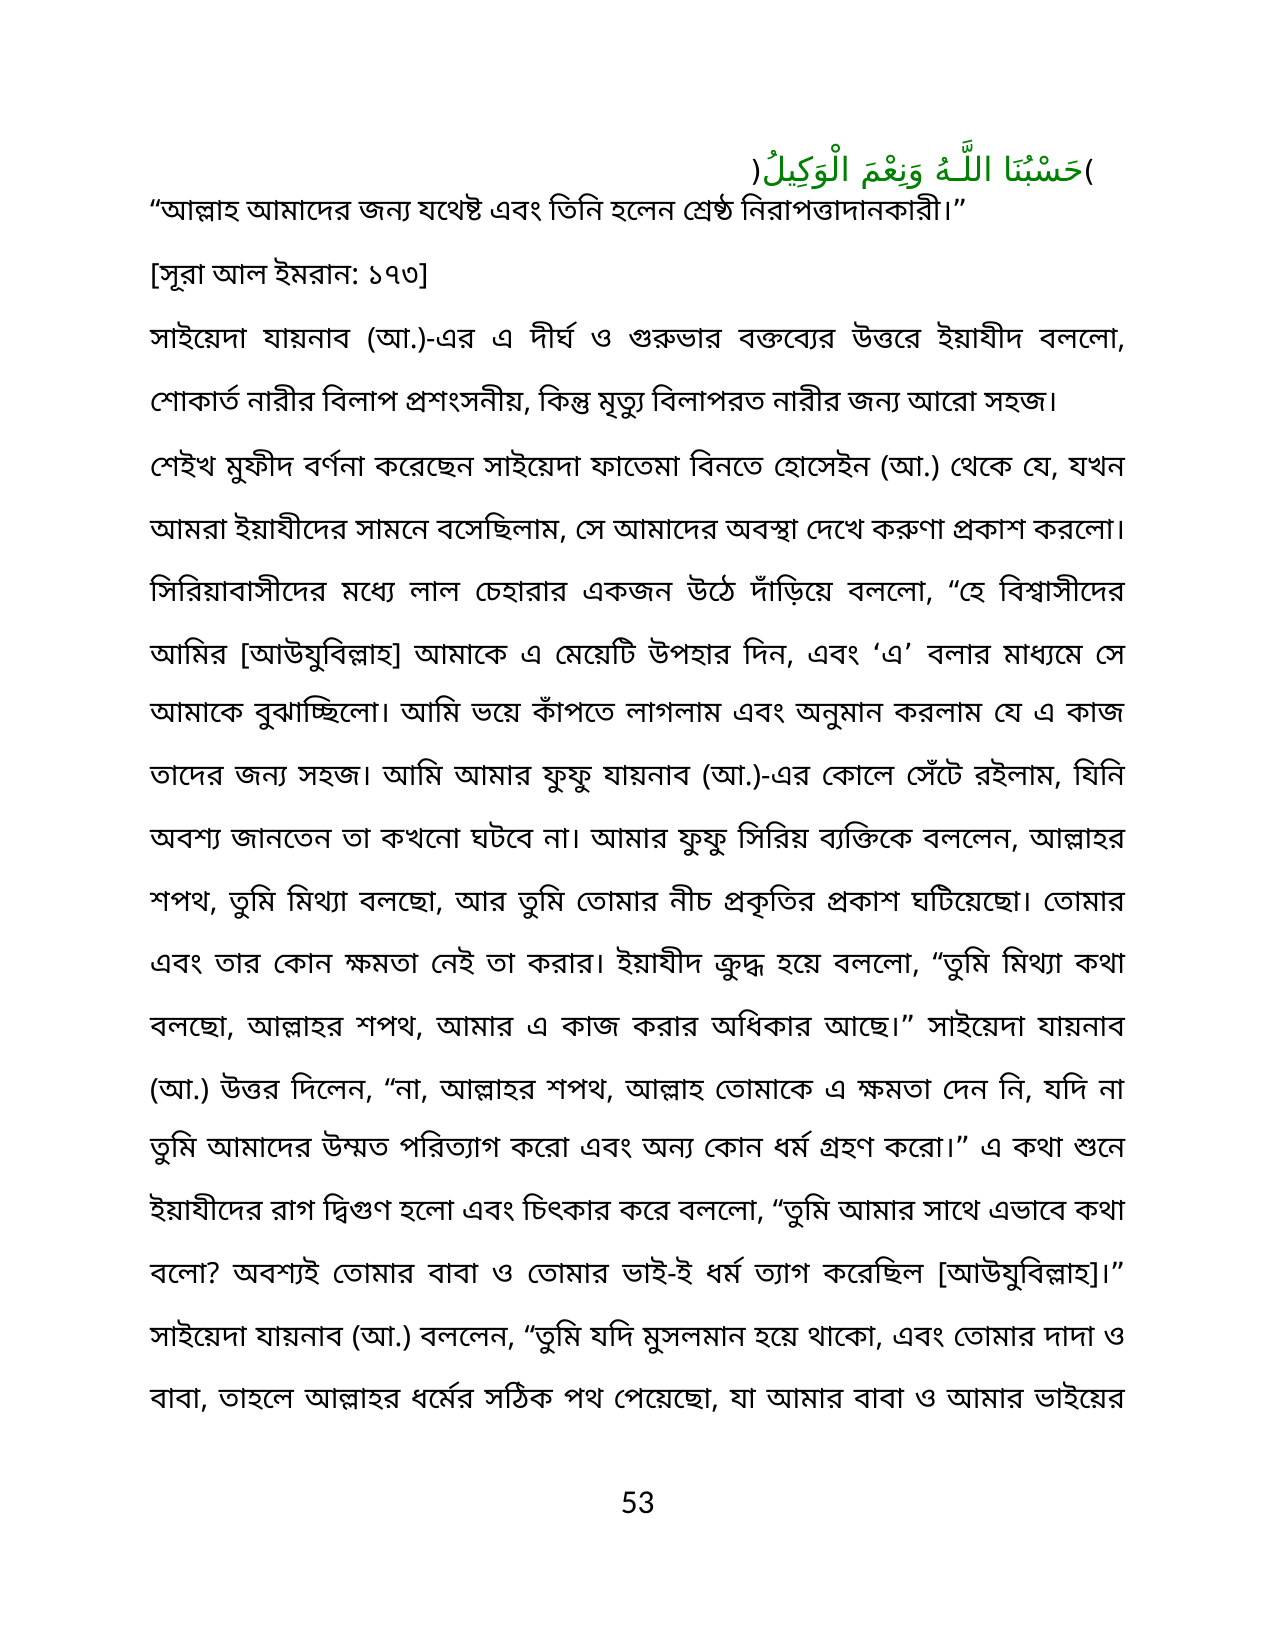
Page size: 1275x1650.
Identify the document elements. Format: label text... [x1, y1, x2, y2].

text [সূরা আল ইমরান: ১৭৩] [150, 253, 1125, 296]
text )حَسْبُنَا اللَّـهُ وَنِعْمَ الْوَكِيلُ( [150, 150, 1125, 189]
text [150, 445, 1125, 1421]
text সাইয়েদা যায়নাব (আ.)-এর এ দীর্ঘ ও গুরুভার বক্তব্যের উত্তরে ইয়াযীদ বললো, শোকার্ত নারীর বিলাপ প্রশংসনীয়, কিন্তু মৃত্যু বিলাপরত নারীর জন্য আরো সহজ। [150, 318, 1125, 424]
text “আল্লাহ আমাদের জন্য যথেষ্ট এবং তিনি হলেন শ্রেষ্ঠ নিরাপত্তাদানকারী।” [150, 189, 1125, 232]
